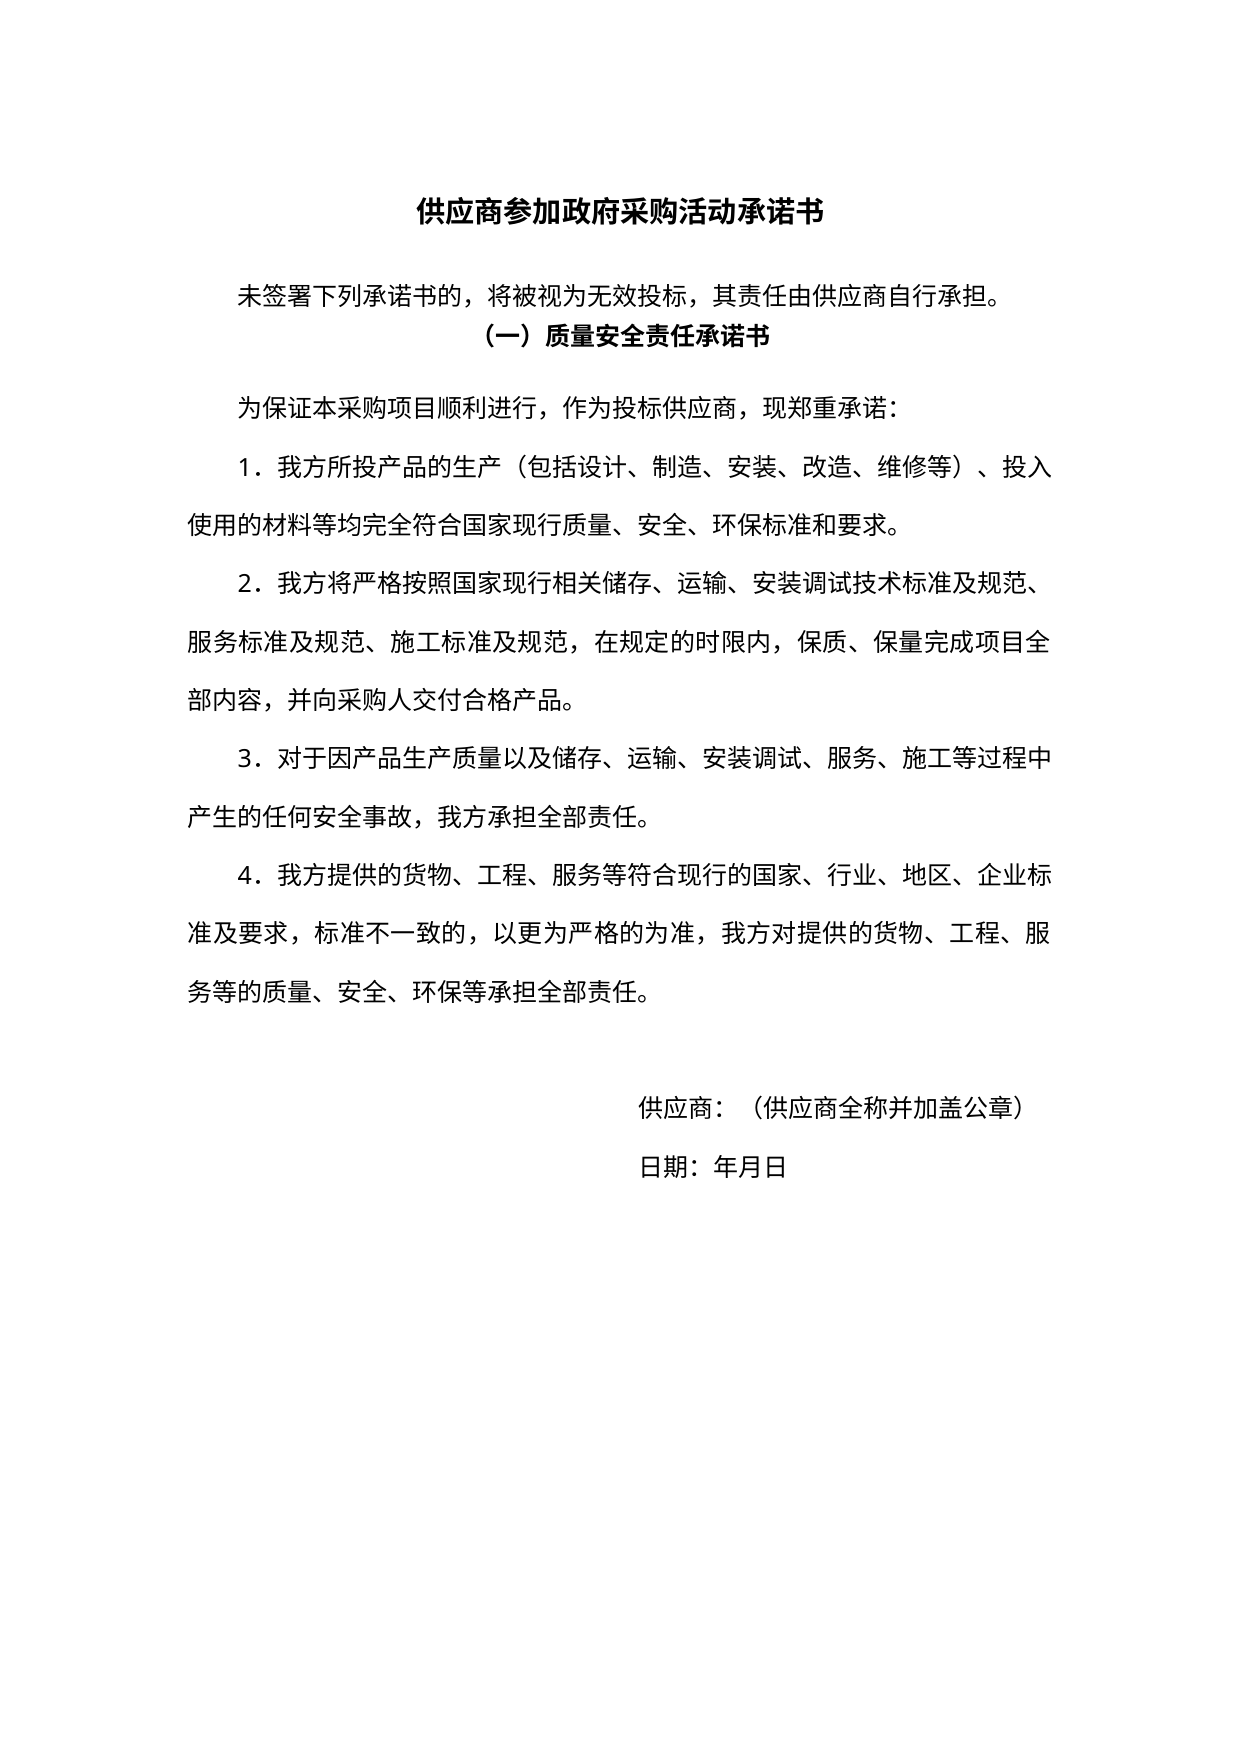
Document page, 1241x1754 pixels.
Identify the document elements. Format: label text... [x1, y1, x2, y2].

text 日期：年月日 [187, 1129, 1053, 1188]
text 供应商：（供应商全称并加盖公章） [187, 1071, 1053, 1129]
text 3．对于因产品生产质量以及储存、运输、安装调试、服务、施工等过程中产生的任何安全事故，我方承担全部责任。 [187, 721, 1053, 838]
text 4．我方提供的货物、工程、服务等符合现行的国家、行业、地区、企业标准及要求，标准不一致的，以更为严格的为准，我方对提供的货物、工程、服务等的质量、安全、环保等承担全部责任。 [187, 838, 1053, 1013]
subtitle （一）质量安全责任承诺书 [187, 317, 1053, 353]
text 2．我方将严格按照国家现行相关储存、运输、安装调试技术标准及规范、服务标准及规范、施工标准及规范，在规定的时限内，保质、保量完成项目全部内容，并向采购人交付合格产品。 [187, 546, 1053, 721]
subtitle 供应商参加政府采购活动承诺书 [187, 189, 1053, 231]
text 未签署下列承诺书的，将被视为无效投标，其责任由供应商自行承担。 [187, 258, 1053, 317]
text 1．我方所投产品的生产（包括设计、制造、安装、改造、维修等）、投入使用的材料等均完全符合国家现行质量、安全、环保标准和要求。 [187, 429, 1053, 546]
text 为保证本采购项目顺利进行，作为投标供应商，现郑重承诺： [187, 371, 1053, 429]
